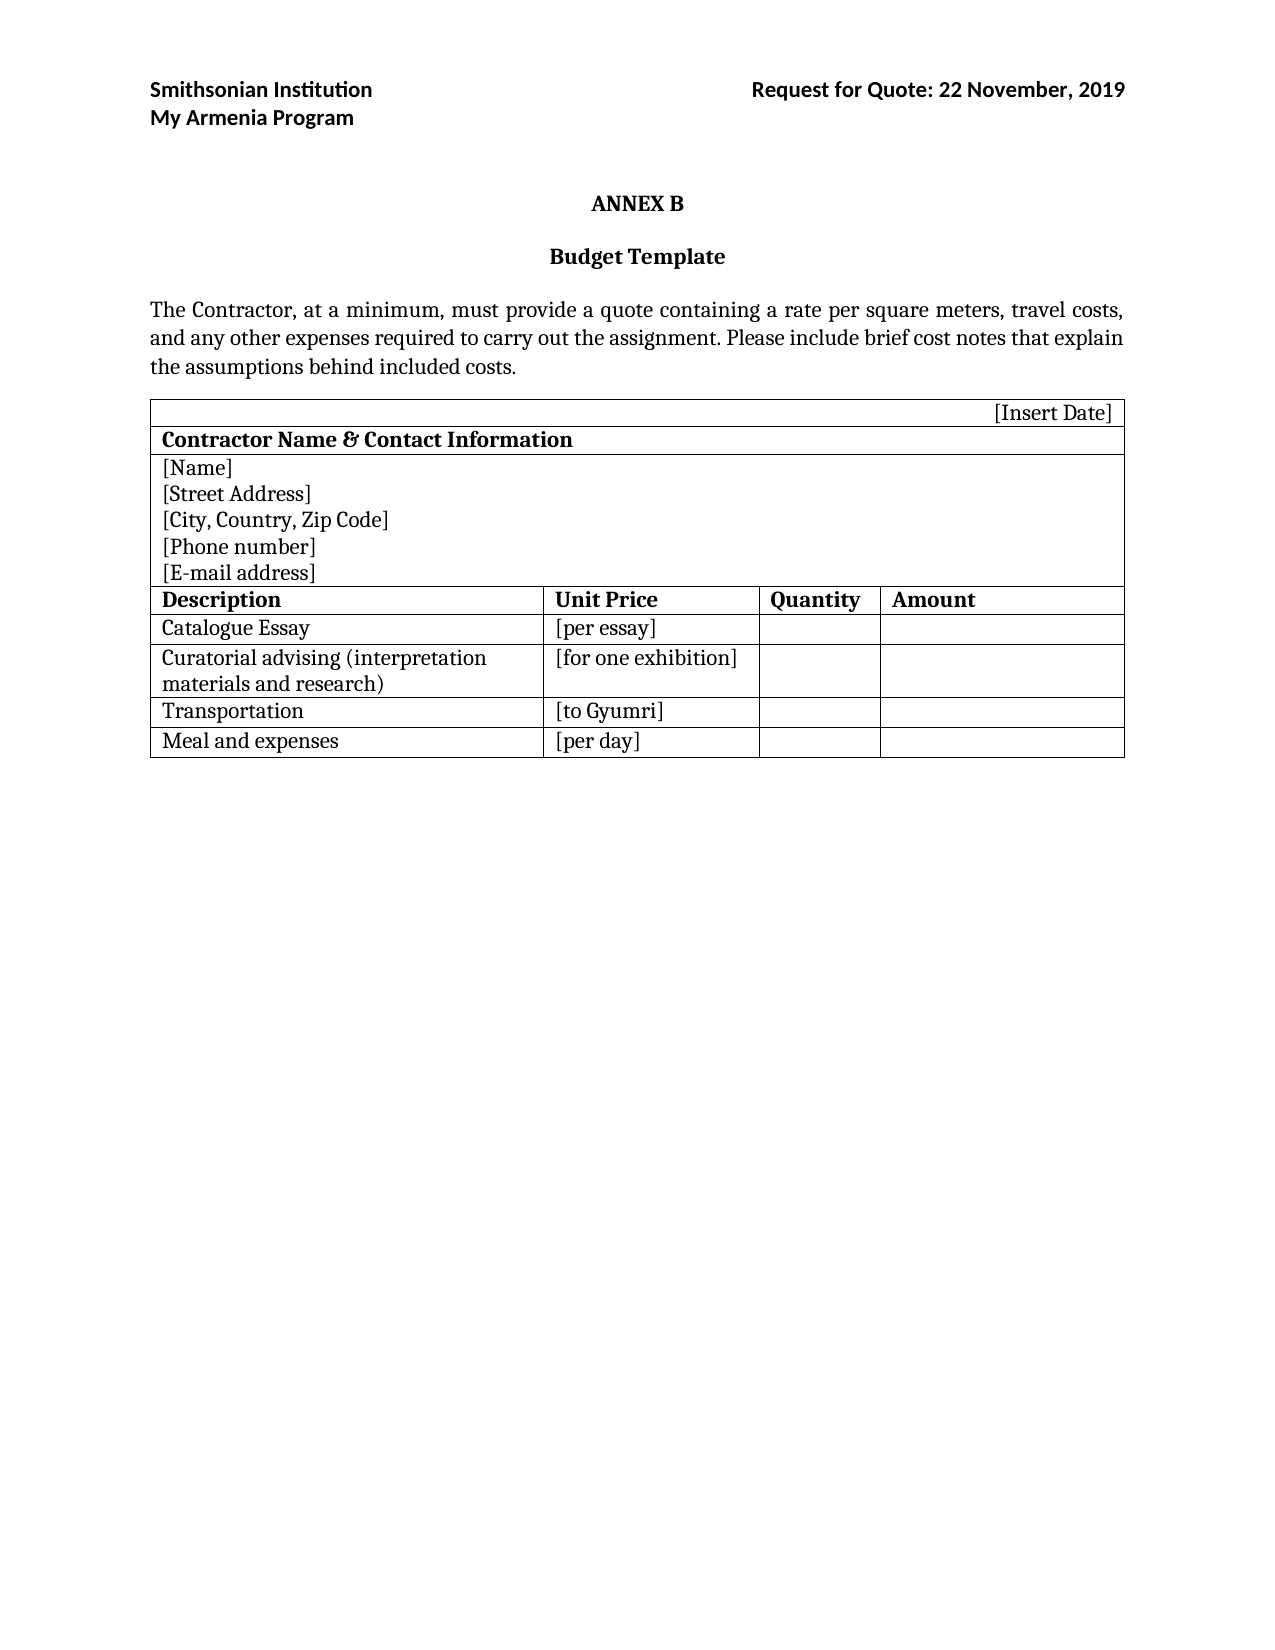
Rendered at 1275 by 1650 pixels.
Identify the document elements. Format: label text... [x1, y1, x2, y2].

table_cell [881, 645, 1124, 697]
table_cell [for one exhibition] [544, 645, 759, 697]
text The Contractor, at a minimum, must provide a quote containing a rate per square meters, travel costs, and any other expenses required to carry out the assignment. Please include brief cost notes that explain the assumptions behind included costs. [150, 297, 1125, 380]
text Budget Template [150, 244, 1125, 270]
table_cell Contractor Name & Contact Information [151, 427, 1124, 453]
table_cell Meal and expenses [151, 728, 543, 757]
table_cell [Name] [Street Address] [City, Country, Zip Code] [Phone number] [E-mail address] [151, 455, 1124, 586]
table_cell [760, 615, 880, 643]
table_cell Transportation [151, 698, 543, 727]
table_cell Description [151, 587, 543, 614]
text ANNEX B [150, 191, 1125, 218]
table_header [Insert Date] [151, 400, 1124, 426]
table_cell [760, 698, 880, 727]
table_cell [881, 615, 1124, 643]
table_cell Curatorial advising (interpretation materials and research) [151, 645, 543, 697]
table_cell Quantity [760, 587, 880, 614]
table_cell [760, 728, 880, 757]
table_cell Catalogue Essay [151, 615, 543, 643]
table_cell [per day] [544, 728, 759, 757]
table_cell [per essay] [544, 615, 759, 643]
table_cell [881, 698, 1124, 727]
table_cell [to Gyumri] [544, 698, 759, 727]
table_cell Unit Price [544, 587, 759, 614]
table_cell Amount [881, 587, 1124, 614]
table_cell [760, 645, 880, 697]
table_cell [881, 728, 1124, 757]
